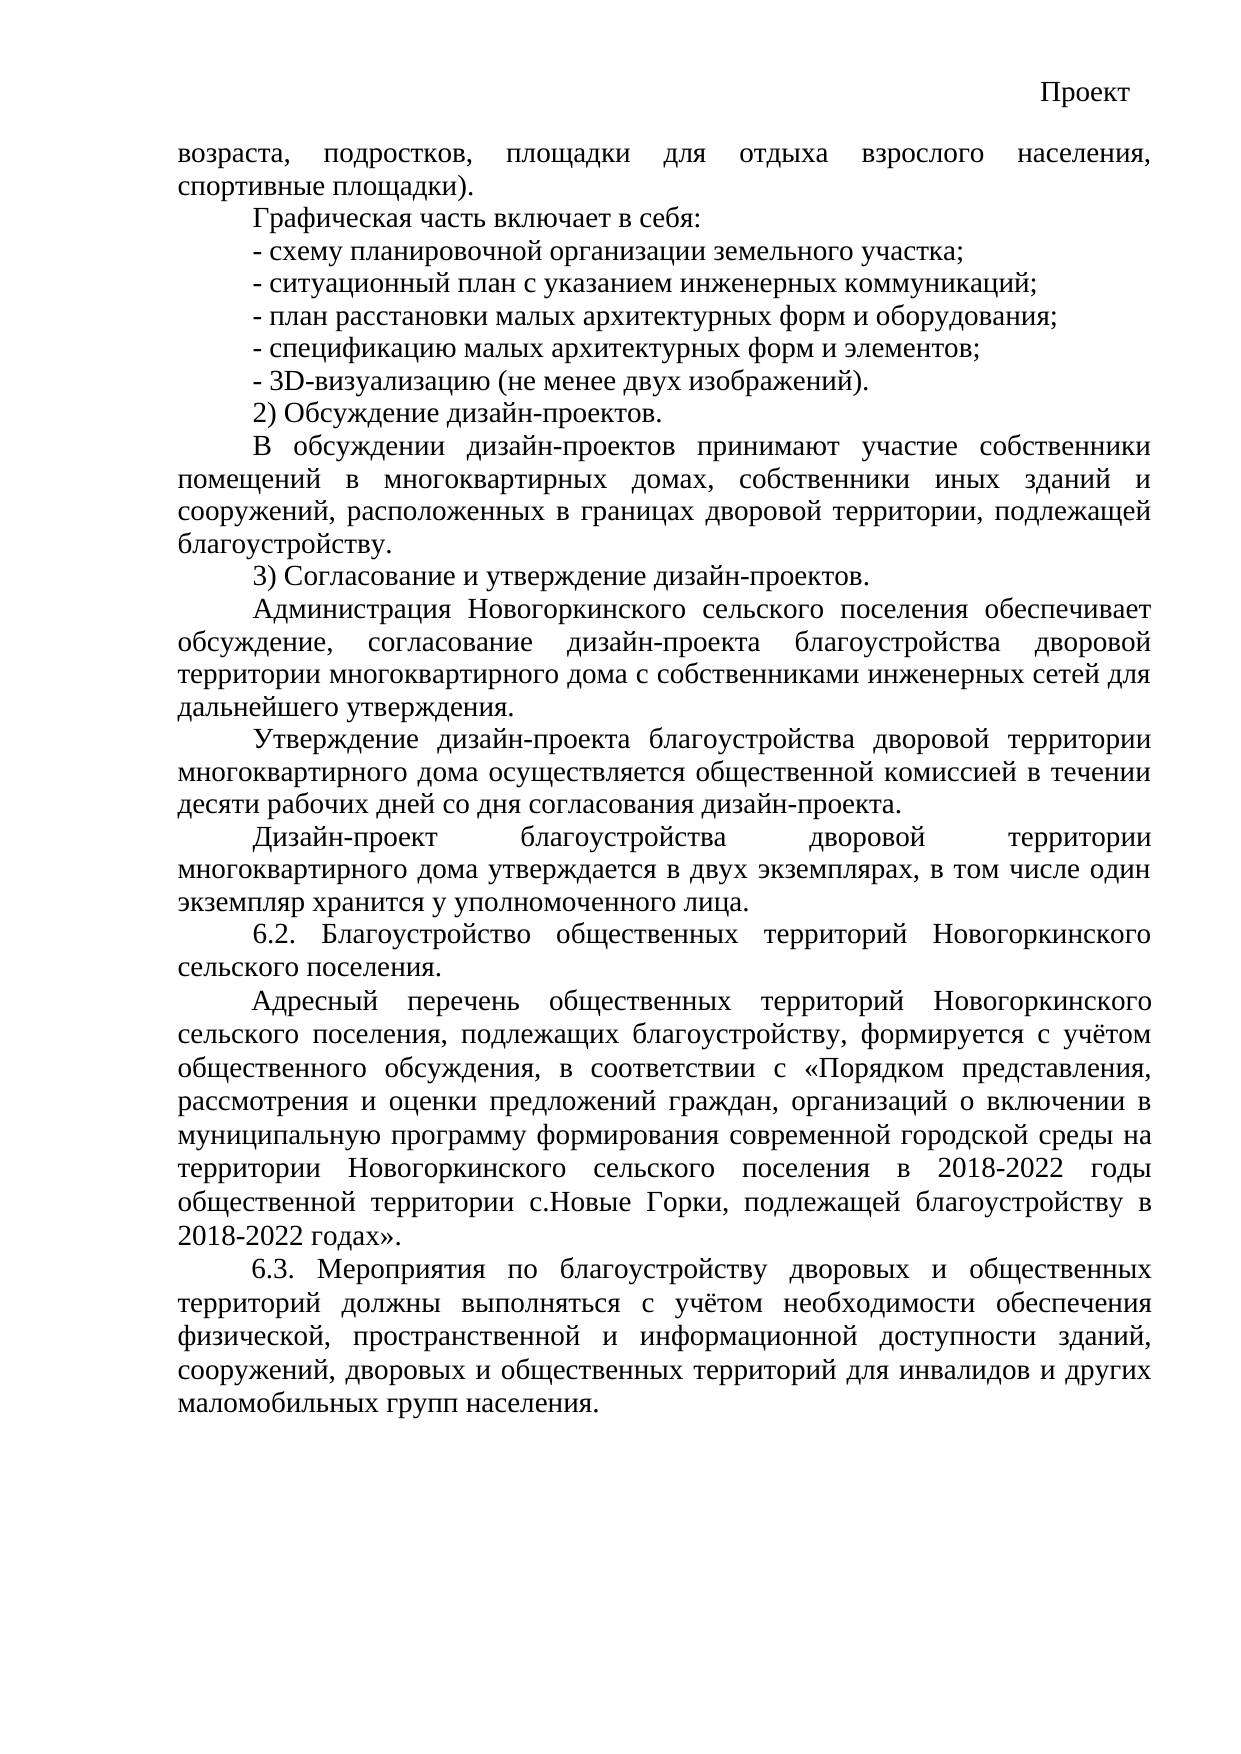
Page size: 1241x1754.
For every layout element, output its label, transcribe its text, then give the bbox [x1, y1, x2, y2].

text - план расстановки малых архитектурных форм и оборудования; [177, 299, 1152, 332]
text - ситуационный план с указанием инженерных коммуникаций; [177, 267, 1152, 299]
text - 3D-визуализацию (не менее двух изображений). [177, 364, 1152, 397]
text 6.2. Благоустройство общественных территорий Новогоркинского сельского поселения. [177, 918, 1152, 983]
text 3) Согласование и утверждение дизайн-проектов. [177, 559, 1152, 592]
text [177, 136, 1152, 202]
text Адресный перечень общественных территорий Новогоркинского сельского поселения, подлежащих благоустройству, формируется с учётом общественного обсуждения, в соответствии с «Порядком представления, рассмотрения и оценки предложений граждан, организаций о включении в муниципальную программу формирования современной городской среды на территории Новогоркинского сельского поселения в 2018-2022 годы общественной территории с.Новые Горки, подлежащей благоустройству в 2018-2022 годах». [177, 983, 1152, 1251]
text - спецификацию малых архитектурных форм и элементов; [177, 332, 1152, 364]
text Графическая часть включает в себя: [177, 202, 1152, 234]
text В обсуждении дизайн-проектов принимают участие собственники помещений в многоквартирных домах, собственники иных зданий и сооружений, расположенных в границах дворовой территории, подлежащей благоустройству. [177, 429, 1152, 559]
text 6.3. Мероприятия по благоустройству дворовых и общественных территорий должны выполняться с учётом необходимости обеспечения физической, пространственной и информационной доступности зданий, сооружений, дворовых и общественных территорий для инвалидов и других маломобильных групп населения. [177, 1251, 1152, 1419]
text - схему планировочной организации земельного участка; [177, 234, 1152, 267]
text Администрация Новогоркинского сельского поселения обеспечивает обсуждение, согласование дизайн-проекта благоустройства дворовой территории многоквартирного дома с собственниками инженерных сетей для дальнейшего утверждения. [177, 592, 1152, 722]
text Утверждение дизайн-проекта благоустройства дворовой территории многоквартирного дома осуществляется общественной комиссией в течении десяти рабочих дней со дня согласования дизайн-проекта. [177, 722, 1152, 820]
text 2) Обсуждение дизайн-проектов. [177, 397, 1152, 429]
text Дизайн-проект благоустройства дворовой территории многоквартирного дома утверждается в двух экземплярах, в том числе один экземпляр хранится у уполномоченного лица. [177, 820, 1152, 918]
